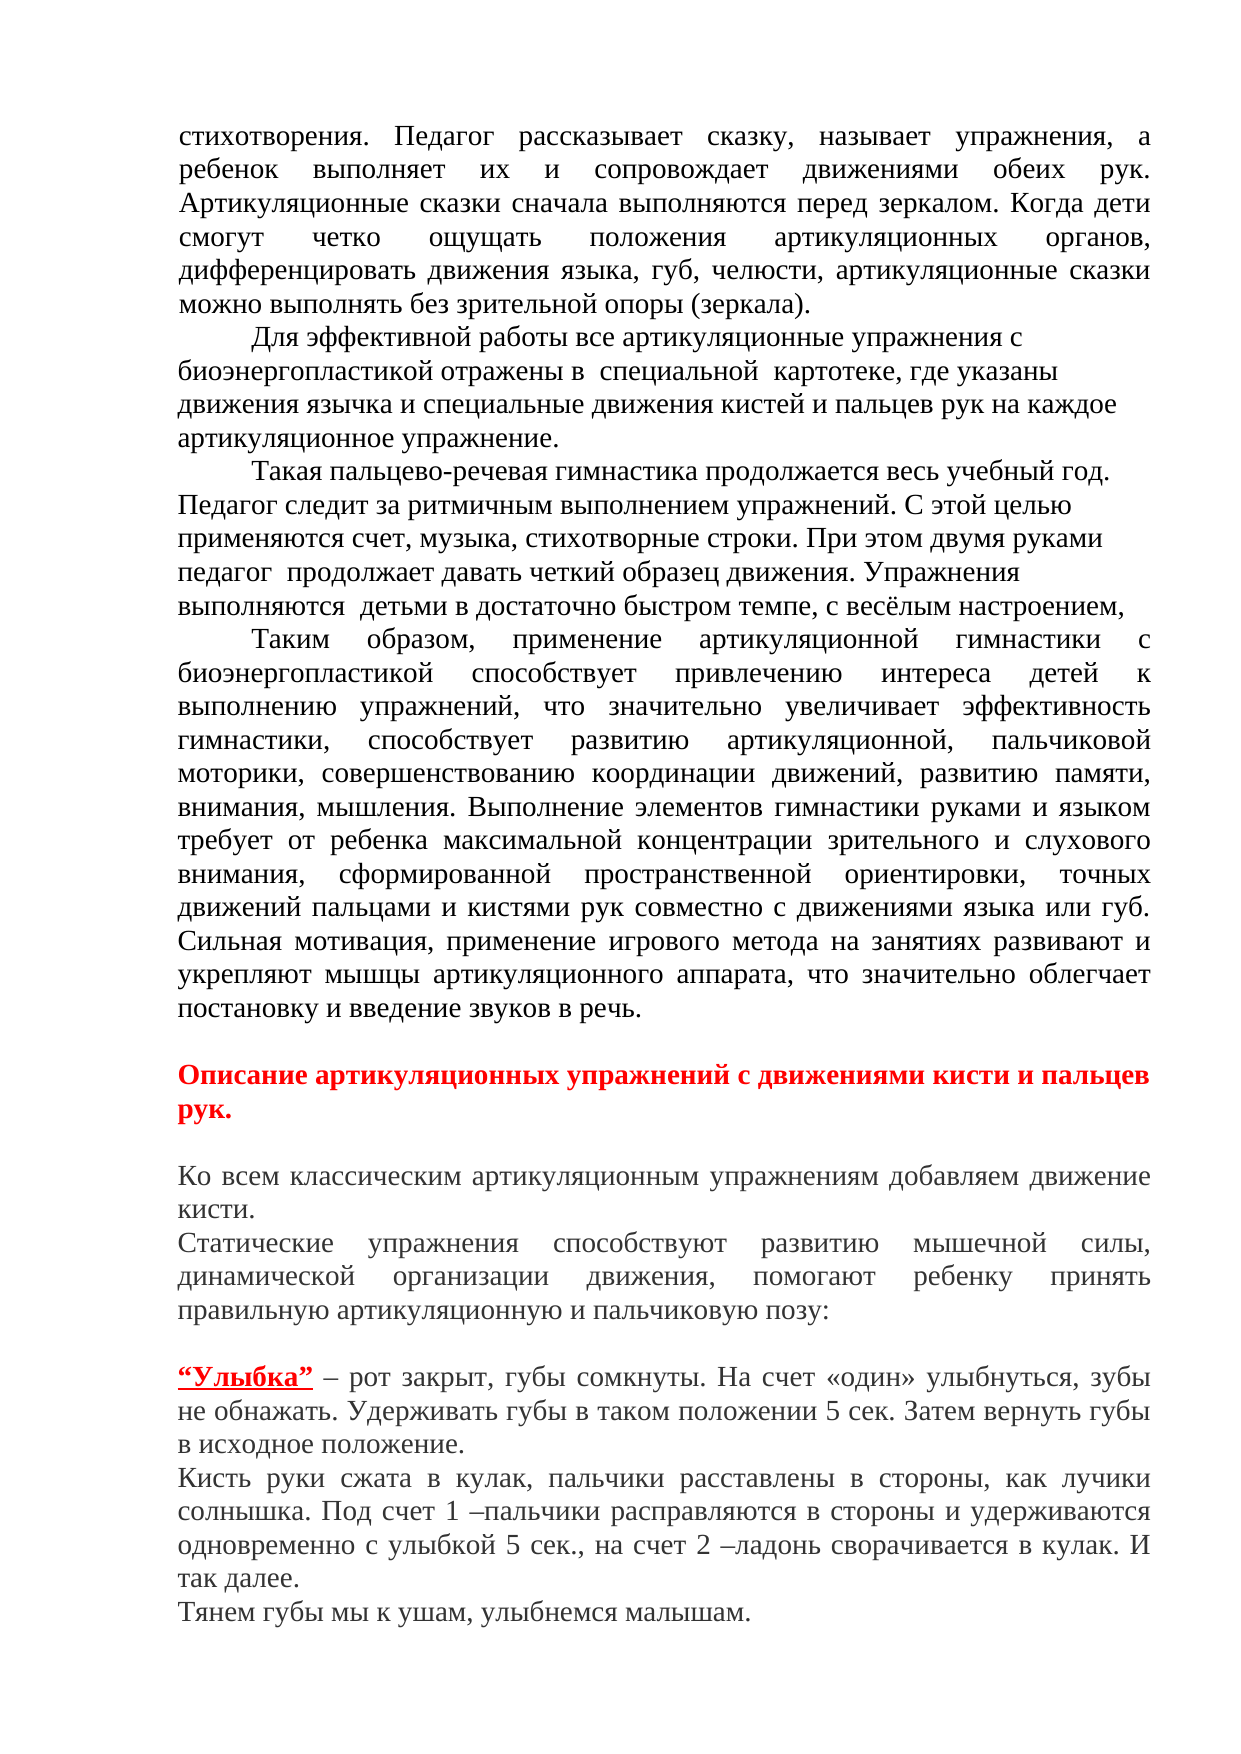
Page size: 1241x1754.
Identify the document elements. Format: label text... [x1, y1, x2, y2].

text Ко всем классическим артикуляционным упражнениям добавляем движение кисти. [177, 1158, 1152, 1225]
text Таким образом, применение артикуляционной гимнастики с биоэнергопластикой способствует привлечению интереса детей к выполнению упражнений, что значительно увеличивает эффективность гимнастики, способствует развитию артикуляционной, пальчиковой моторики, совершенствованию координации движений, развитию памяти, внимания, мышления. Выполнение элементов гимнастики руками и языком требует от ребенка максимальной концентрации зрительного и слухового внимания, сформированной пространственной ориентировки, точных движений пальцами и кистями рук совместно с движениями языка или губ. Сильная мотивация, применение игрового метода на занятиях развивают и укрепляют мышцы артикуляционного аппарата, что значительно облегчает постановку и введение звуков в речь. [177, 621, 1152, 1024]
text Для эффективной работы все артикуляционные упражнения с биоэнергопластикой отражены в специальной картотеке, где указаны движения язычка и специальные движения кистей и пальцев рук на каждое артикуляционное упражнение. [177, 319, 1152, 453]
text “Улыбка” – рот закрыт, губы сомкнуты. На счет «один» улыбнуться, зубы не обнажать. Удерживать губы в таком положении 5 сек. Затем вернуть губы в исходное положение. [177, 1359, 1152, 1460]
text Описание артикуляционных упражнений с движениями кисти и пальцев рук. [177, 1057, 1152, 1124]
text Статические упражнения способствуют развитию мышечной силы, динамической организации движения, помогают ребенку принять правильную артикуляционную и пальчиковую позу: [177, 1225, 1152, 1326]
text Тянем губы мы к ушам, улыбнемся малышам. [177, 1594, 1152, 1627]
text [179, 118, 1152, 319]
text Кисть руки сжата в кулак, пальчики расставлены в стороны, как лучики солнышка. Под счет 1 –пальчики расправляются в стороны и удерживаются одновременно с улыбкой 5 сек., на счет 2 –ладонь сворачивается в кулак. И так далее. [177, 1460, 1152, 1594]
text Такая пальцево-речевая гимнастика продолжается весь учебный год. Педагог следит за ритмичным выполнением упражнений. С этой целью применяются счет, музыка, стихотворные строки. При этом двумя руками педагог продолжает давать четкий образец движения. Упражнения выполняются детьми в достаточно быстром темпе, с весёлым настроением, [177, 453, 1152, 621]
